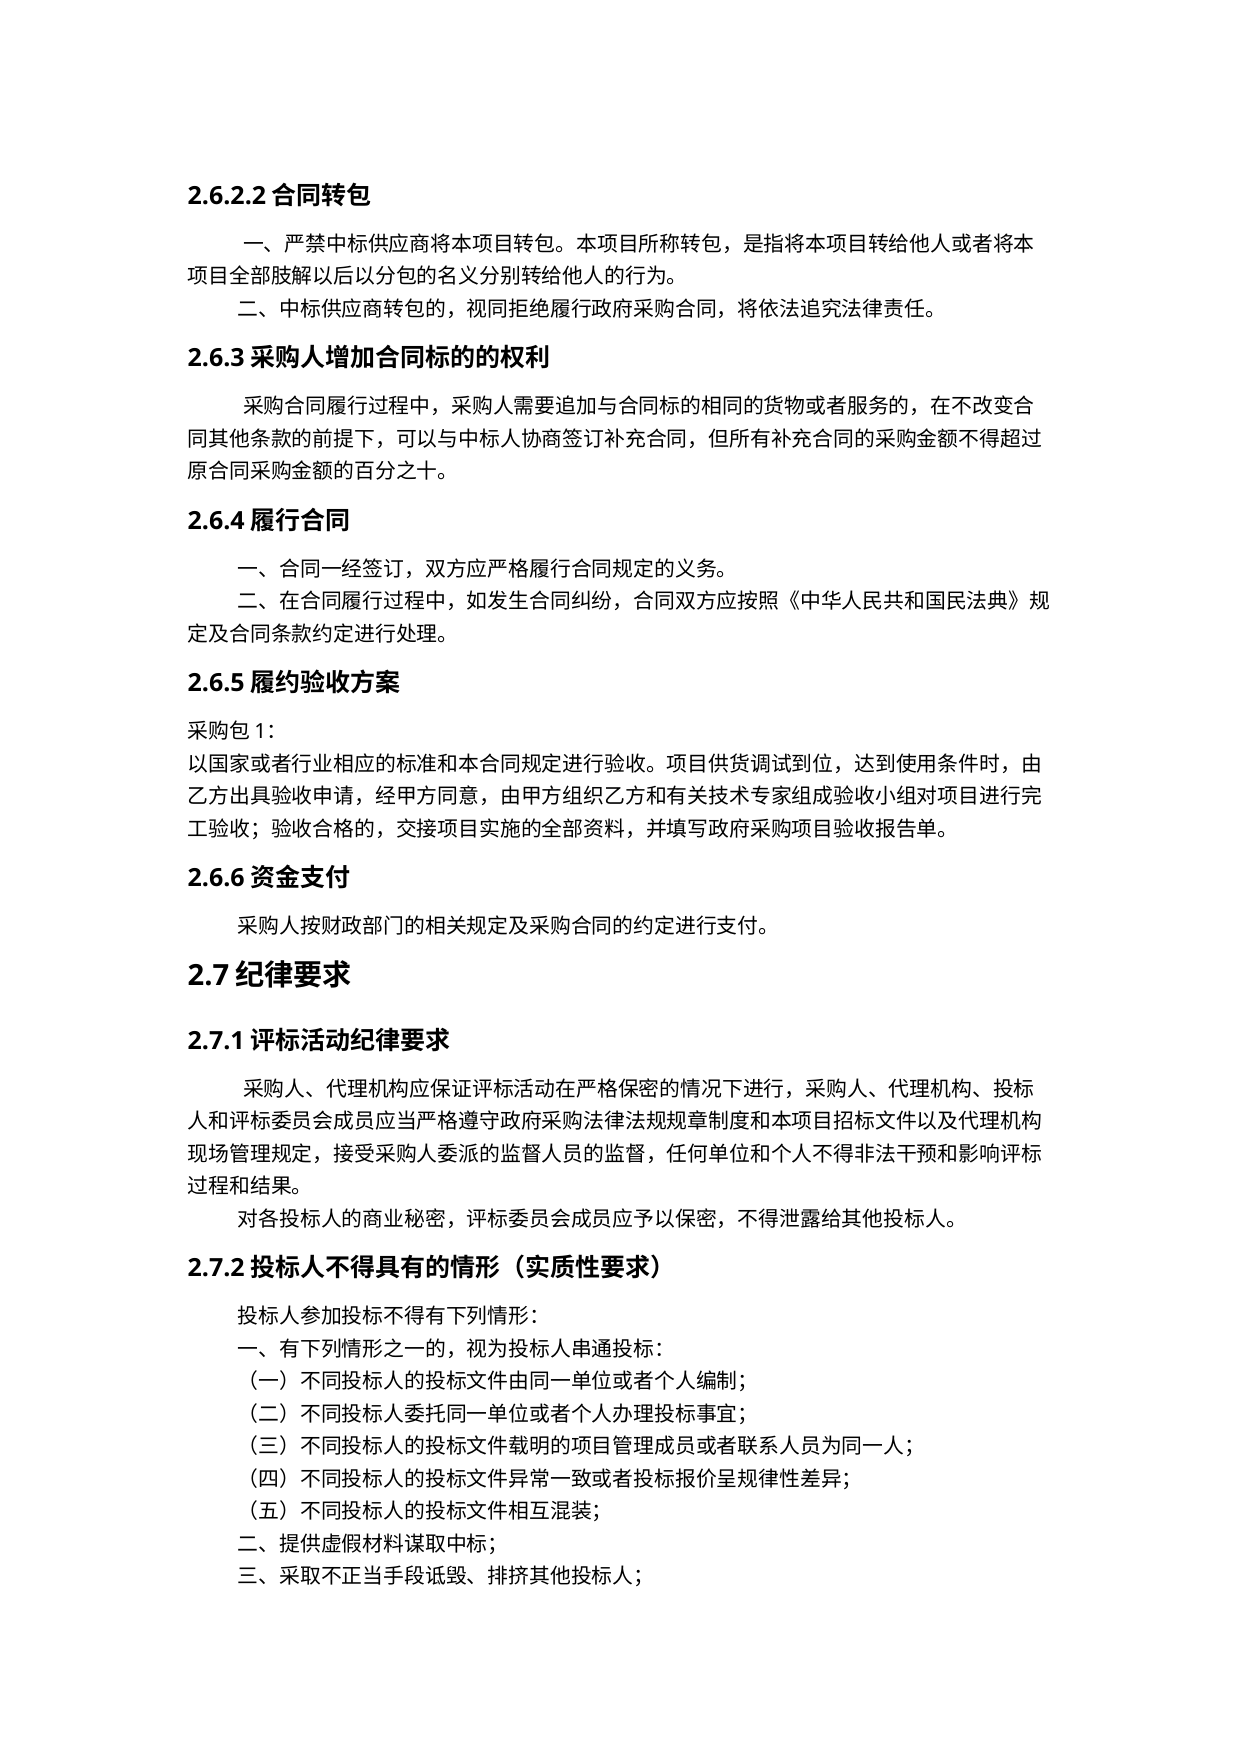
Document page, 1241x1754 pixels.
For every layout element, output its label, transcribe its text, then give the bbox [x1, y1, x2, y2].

text （二）不同投标人委托同一单位或者个人办理投标事宜； [187, 1397, 1053, 1429]
text 2.7.2投标人不得具有的情形（实质性要求） [187, 1234, 1053, 1299]
text 2.6.4履行合同 [187, 487, 1053, 552]
text 2.6.5履约验收方案 [187, 649, 1053, 714]
text （五）不同投标人的投标文件相互混装； [187, 1494, 1053, 1527]
text 对各投标人的商业秘密，评标委员会成员应予以保密，不得泄露给其他投标人。 [187, 1202, 1053, 1234]
text 二、中标供应商转包的，视同拒绝履行政府采购合同，将依法追究法律责任。 [187, 292, 1053, 324]
text （三）不同投标人的投标文件载明的项目管理成员或者联系人员为同一人； [187, 1429, 1053, 1462]
text 2.6.3采购人增加合同标的的权利 [187, 324, 1053, 389]
text 2.6.6资金支付 [187, 844, 1053, 909]
text 一、合同一经签订，双方应严格履行合同规定的义务。 [187, 552, 1053, 584]
text 采购合同履行过程中，采购人需要追加与合同标的相同的货物或者服务的，在不改变合同其他条款的前提下，可以与中标人协商签订补充合同，但所有补充合同的采购金额不得超过原合同采购金额的百分之十。 [187, 389, 1053, 487]
text 三、采取不正当手段诋毁、排挤其他投标人； [187, 1559, 1053, 1592]
text （一）不同投标人的投标文件由同一单位或者个人编制； [187, 1364, 1053, 1397]
text 采购人按财政部门的相关规定及采购合同的约定进行支付。 [187, 909, 1053, 942]
text 二、提供虚假材料谋取中标； [187, 1527, 1053, 1559]
text 一、严禁中标供应商将本项目转包。本项目所称转包，是指将本项目转给他人或者将本项目全部肢解以后以分包的名义分别转给他人的行为。 [187, 227, 1053, 292]
text 二、在合同履行过程中，如发生合同纠纷，合同双方应按照《中华人民共和国民法典》规定及合同条款约定进行处理。 [187, 584, 1053, 649]
text 以国家或者行业相应的标准和本合同规定进行验收。项目供货调试到位，达到使用条件时，由乙方出具验收申请，经甲方同意，由甲方组织乙方和有关技术专家组成验收小组对项目进行完工验收；验收合格的，交接项目实施的全部资料，并填写政府采购项目验收报告单。 [187, 747, 1053, 844]
text 2.7.1评标活动纪律要求 [187, 1007, 1053, 1072]
text 投标人参加投标不得有下列情形： [187, 1299, 1053, 1332]
text 采购包1： [187, 714, 1053, 747]
text 2.7纪律要求 [187, 942, 1053, 1007]
text 一、有下列情形之一的，视为投标人串通投标： [187, 1332, 1053, 1364]
text 采购人、代理机构应保证评标活动在严格保密的情况下进行，采购人、代理机构、投标人和评标委员会成员应当严格遵守政府采购法律法规规章制度和本项目招标文件以及代理机构现场管理规定，接受采购人委派的监督人员的监督，任何单位和个人不得非法干预和影响评标过程和结果。 [187, 1072, 1053, 1202]
text 2.6.2.2合同转包 [187, 162, 1053, 227]
text （四）不同投标人的投标文件异常一致或者投标报价呈规律性差异； [187, 1462, 1053, 1494]
